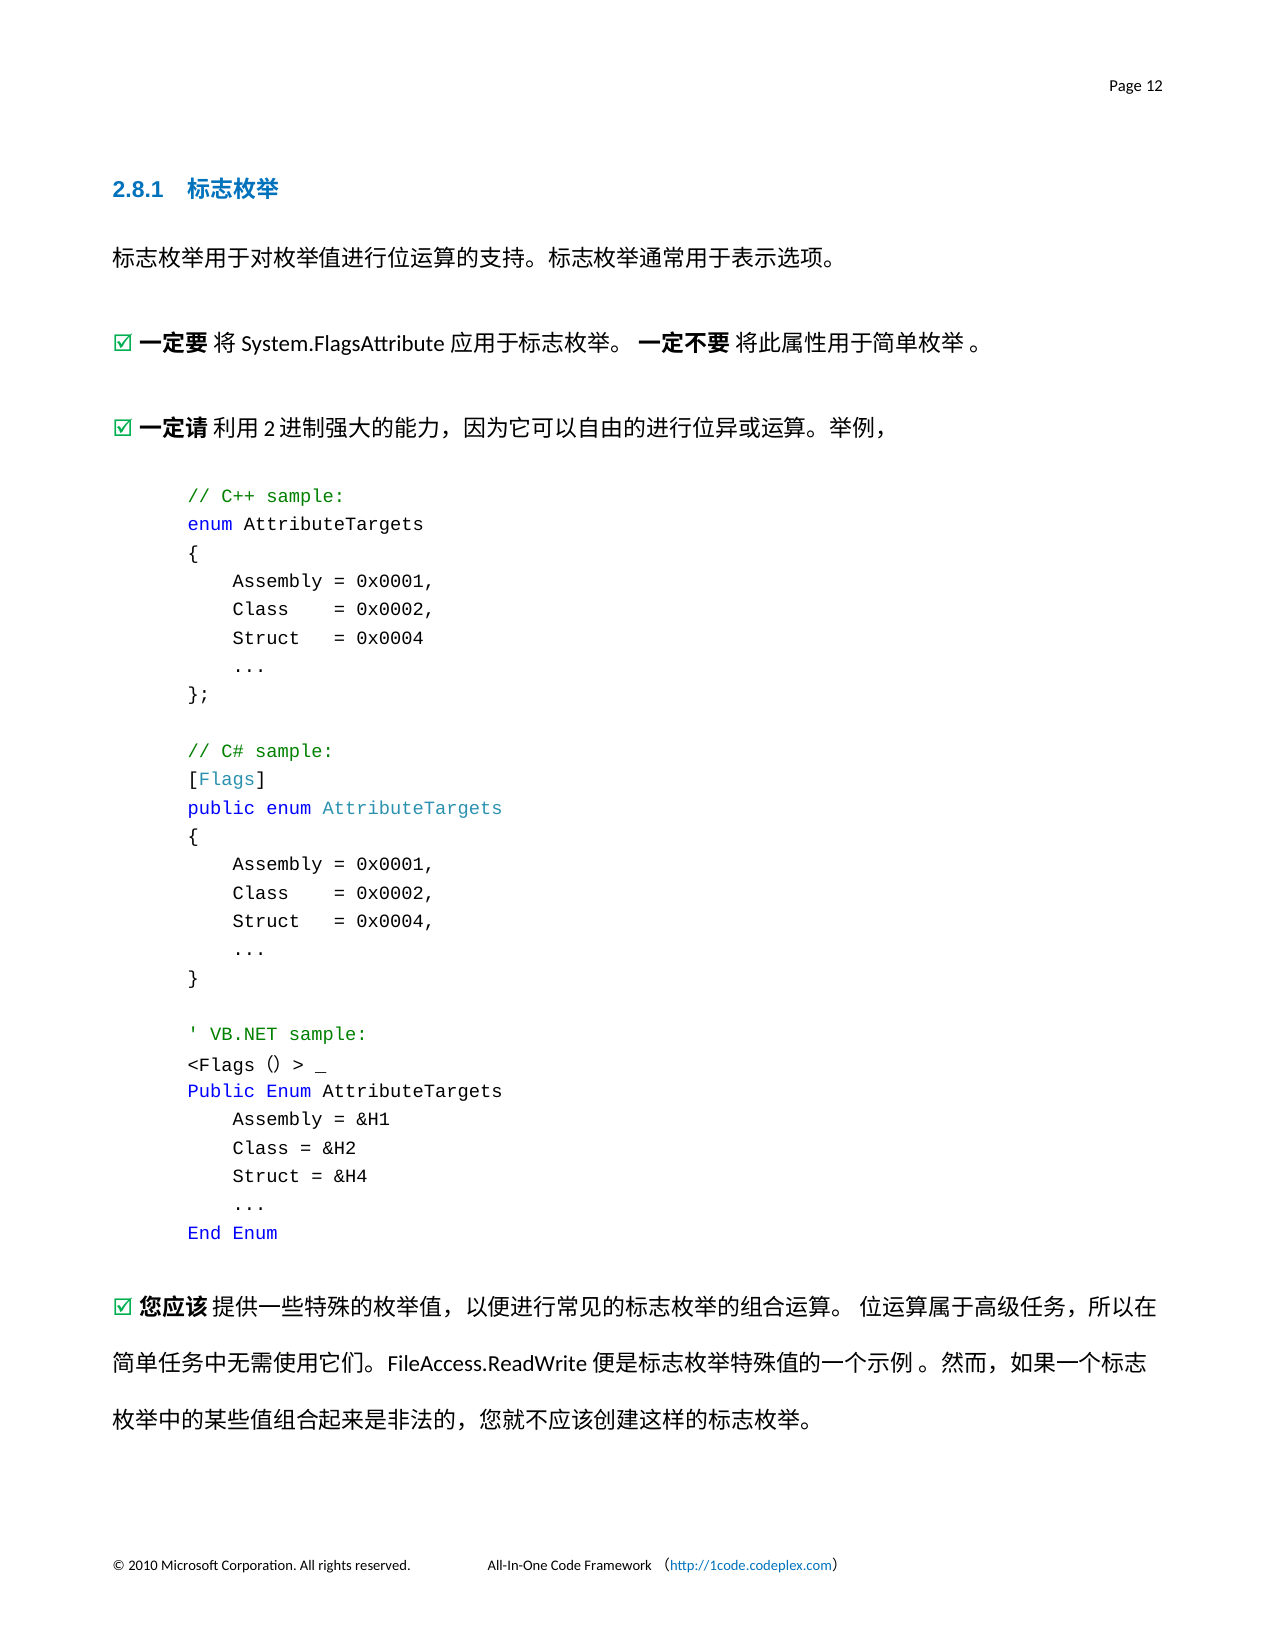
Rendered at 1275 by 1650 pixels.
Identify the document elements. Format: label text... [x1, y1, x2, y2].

text Struct = 0x0004, [187, 908, 1162, 937]
text <Flags（）> _ [187, 1050, 1162, 1078]
text 您应该 提供一些特殊的枚举值，以便进行常见的标志枚举的组合运算。 位运算属于高级任务，所以在简单任务中无需使用它们。FileAccess.ReadWrite 便是标志枚举特殊值的一个示例 。然而，如果一个标志枚举中的某些值组合起来是非法的，您就不应该创建这样的标志枚举。 [112, 1277, 1162, 1447]
text 一定要 将 System.FlagsAttribute 应用于标志枚举。 一定不要 将此属性用于简单枚举 。 [112, 313, 1162, 370]
text // C# sample: [187, 738, 1162, 767]
text ... [187, 937, 1162, 965]
text }; [187, 682, 1162, 710]
text Struct = 0x0004 [187, 625, 1162, 653]
text [Flags] [187, 767, 1162, 795]
text Assembly = &H1 [187, 1107, 1162, 1135]
text Class = &H2 [187, 1135, 1162, 1163]
text ' VB.NET sample: [187, 1022, 1162, 1050]
text // C++ sample: [187, 483, 1162, 512]
text ... [187, 1192, 1162, 1220]
text Class = 0x0002, [187, 880, 1162, 908]
text Assembly = 0x0001, [187, 568, 1162, 597]
text Public Enum AttributeTargets [187, 1078, 1162, 1107]
text { [187, 823, 1162, 852]
text public enum AttributeTargets [187, 795, 1162, 823]
subtitle 标志枚举 [112, 159, 1162, 216]
text } [187, 965, 1162, 993]
text { [187, 540, 1162, 568]
text ... [187, 653, 1162, 682]
text End Enum [187, 1220, 1162, 1248]
text Assembly = 0x0001, [187, 852, 1162, 880]
text enum AttributeTargets [187, 512, 1162, 540]
text Class = 0x0002, [187, 597, 1162, 625]
text 标志枚举用于对枚举值进行位运算的支持。标志枚举通常用于表示选项。 [112, 228, 1162, 285]
text 一定请 利用2进制强大的能力，因为它可以自由的进行位异或运算。举例， [112, 398, 1162, 455]
text Struct = &H4 [187, 1163, 1162, 1192]
